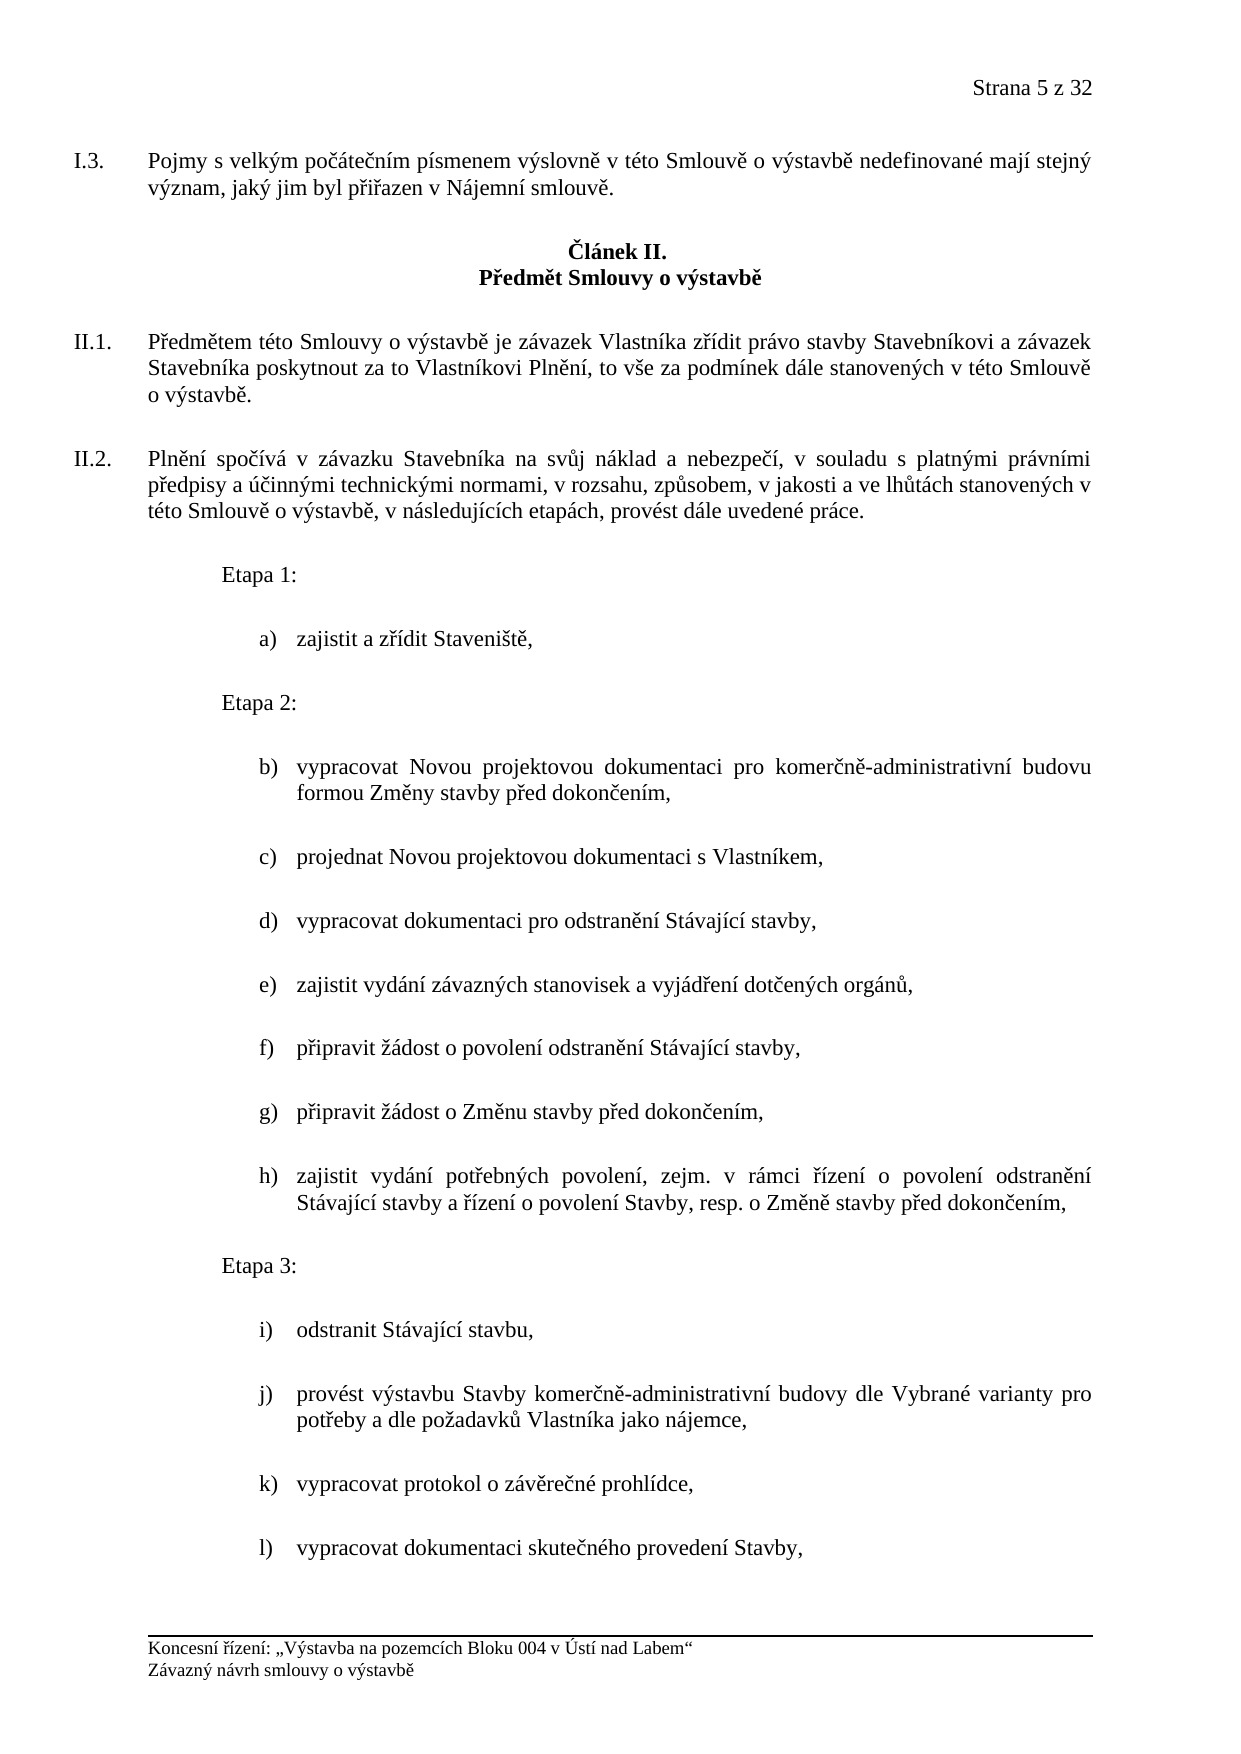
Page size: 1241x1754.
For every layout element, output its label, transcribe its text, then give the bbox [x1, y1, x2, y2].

list provést výstavbu Stavby komerčně-administrativní budovy dle Vybrané varianty pro potřeby a dle požadavků Vlastníka jako nájemce, [259, 1380, 1093, 1433]
text Předmět Smlouvy o výstavbě [148, 238, 1093, 291]
text Plnění spočívá v závazku Stavebníka na svůj náklad a nebezpečí, v souladu s platnými právními předpisy a účinnými technickými normami, v rozsahu, způsobem, v jakosti a ve lhůtách stanovených v této Smlouvě o výstavbě, v následujících etapách, provést dále uvedené práce. [74, 444, 1093, 524]
list odstranit Stávající stavbu, [259, 1316, 1093, 1343]
list připravit žádost o Změnu stavby před dokončením, [259, 1098, 1093, 1125]
list připravit žádost o povolení odstranění Stávající stavby, [259, 1034, 1093, 1061]
list Etapa 1: [221, 561, 1093, 587]
list vypracovat Novou projektovou dokumentaci pro komerčně-administrativní budovu formou Změny stavby před dokončením, [259, 753, 1093, 805]
text Pojmy s velkým počátečním písmenem výslovně v této Smlouvě o výstavbě nedefinované mají stejný význam, jaký jim byl přiřazen v Nájemní smlouvě. [74, 148, 1093, 200]
list Etapa 3: [221, 1252, 1093, 1279]
list vypracovat dokumentaci skutečného provedení Stavby, [259, 1534, 1093, 1561]
list projednat Novou projektovou dokumentaci s Vlastníkem, [259, 843, 1093, 869]
list zajistit vydání potřebných povolení, zejm. v rámci řízení o povolení odstranění Stávající stavby a řízení o povolení Stavby, resp. o Změně stavby před dokončením, [259, 1162, 1093, 1215]
list vypracovat protokol o závěrečné prohlídce, [259, 1470, 1093, 1497]
list zajistit vydání závazných stanovisek a vyjádření dotčených orgánů, [259, 971, 1093, 997]
list zajistit a zřídit Staveniště, [259, 625, 1093, 651]
text Předmětem této Smlouvy o výstavbě je závazek Vlastníka zřídit právo stavby Stavebníkovi a závazek Stavebníka poskytnout za to Vlastníkovi Plnění, to vše za podmínek dále stanovených v této Smlouvě o výstavbě. [74, 328, 1093, 407]
list vypracovat dokumentaci pro odstranění Stávající stavby, [259, 907, 1093, 933]
list Etapa 2: [221, 689, 1093, 715]
